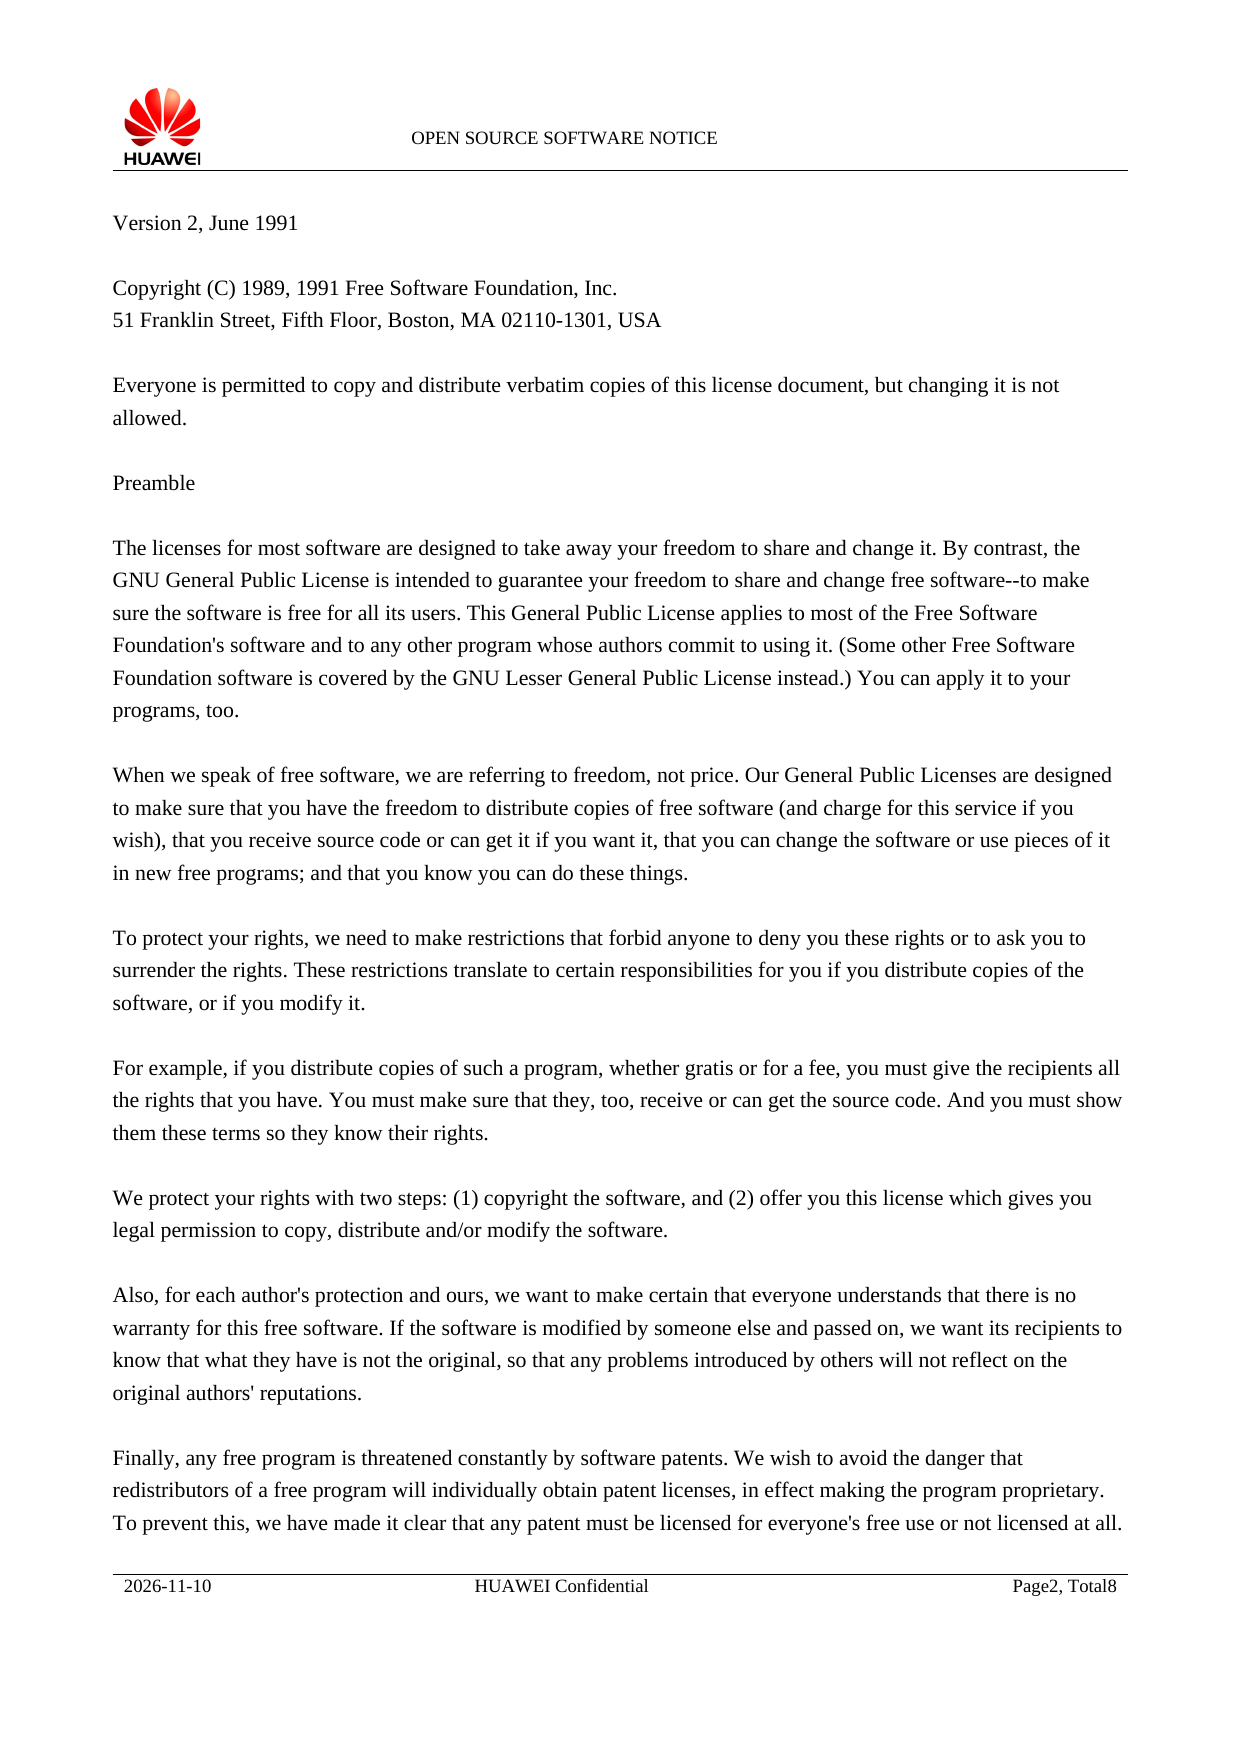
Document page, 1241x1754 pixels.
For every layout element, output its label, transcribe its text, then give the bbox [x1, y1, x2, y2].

picture [124, 88, 201, 165]
